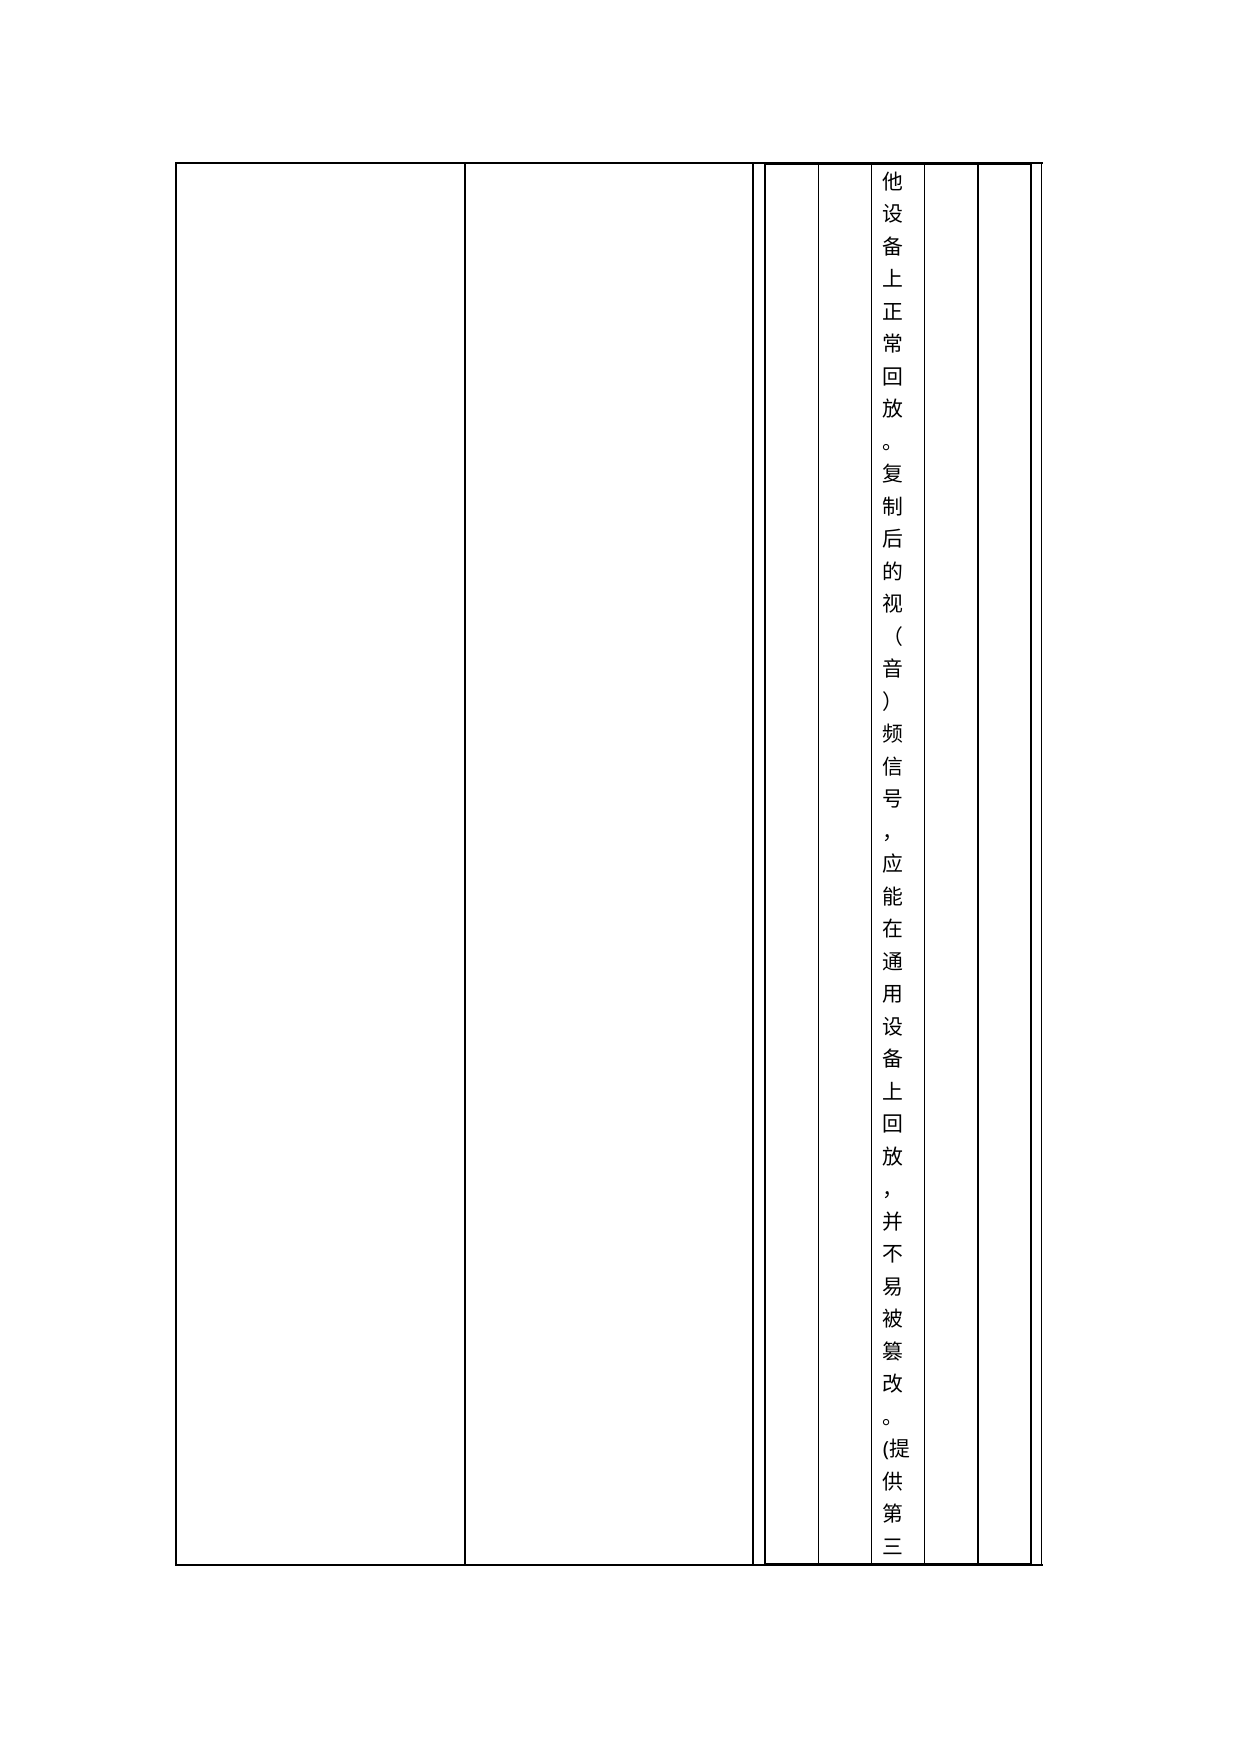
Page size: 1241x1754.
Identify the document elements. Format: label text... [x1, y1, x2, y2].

table_cell [872, 165, 924, 1563]
table_cell [766, 165, 818, 1563]
table_cell 1 [177, 164, 464, 1564]
table_cell [466, 164, 752, 1564]
table_cell [754, 164, 764, 1564]
table_cell [1032, 164, 1041, 1564]
table_cell [819, 165, 871, 1563]
table_cell [925, 165, 977, 1563]
table_cell [979, 165, 1030, 1563]
